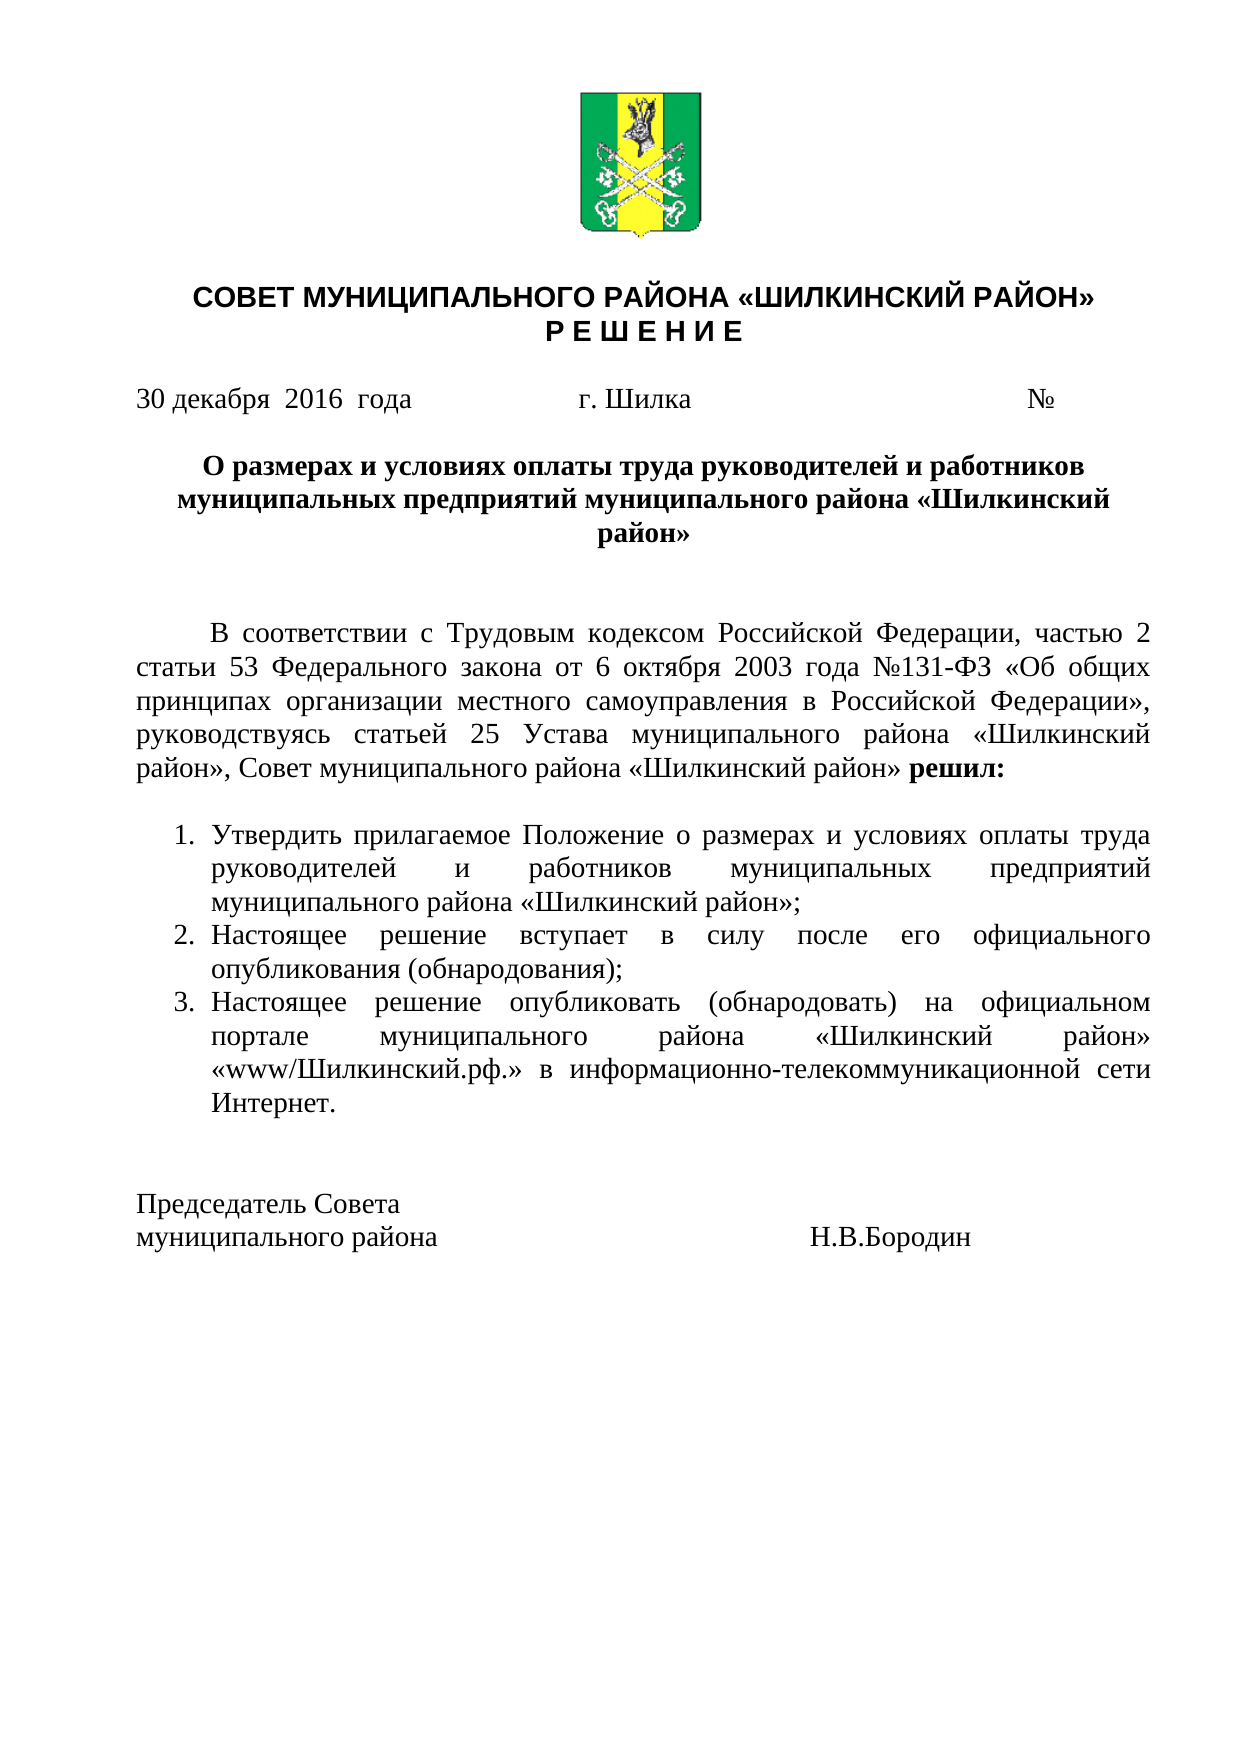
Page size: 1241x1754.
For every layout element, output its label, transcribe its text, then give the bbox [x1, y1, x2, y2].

list Утвердить прилагаемое Положение о размерах и условиях оплаты труда руководителей и работников муниципальных предприятий муниципального района «Шилкинский район»; [173, 817, 1152, 917]
text Р Е Ш Е Н И Е [136, 314, 1152, 347]
text О размерах и условиях оплаты труда руководителей и работников муниципальных предприятий муниципального района «Шилкинский район» [136, 448, 1152, 548]
list Настоящее решение опубликовать (обнародовать) на официальном портале муниципального района «Шилкинский район» «www/Шилкинский.рф.» в информационно-телекоммуникационной сети Интернет. [173, 984, 1152, 1119]
text В соответствии с Трудовым кодексом Российской Федерации, частью 2 статьи 53 Федерального закона от 6 октября 2003 года №131-ФЗ «Об общих принципах организации местного самоуправления в Российской Федерации», руководствуясь статьей 25 Устава муниципального района «Шилкинский район», Совет муниципального района «Шилкинский район» решил: [136, 616, 1152, 783]
list Настоящее решение вступает в силу после его официального опубликования (обнародования); [173, 917, 1152, 984]
text 30 декабря 2016 года г. Шилка № [136, 381, 1152, 414]
text муниципального района Н.В.Бородин [136, 1219, 1152, 1253]
text СОВЕТ МУНИЦИПАЛЬНОГО РАЙОНА «ШИЛКИНСКИЙ РАЙОН» [136, 280, 1152, 314]
text Председатель Совета [136, 1186, 1152, 1219]
picture [577, 88, 711, 242]
